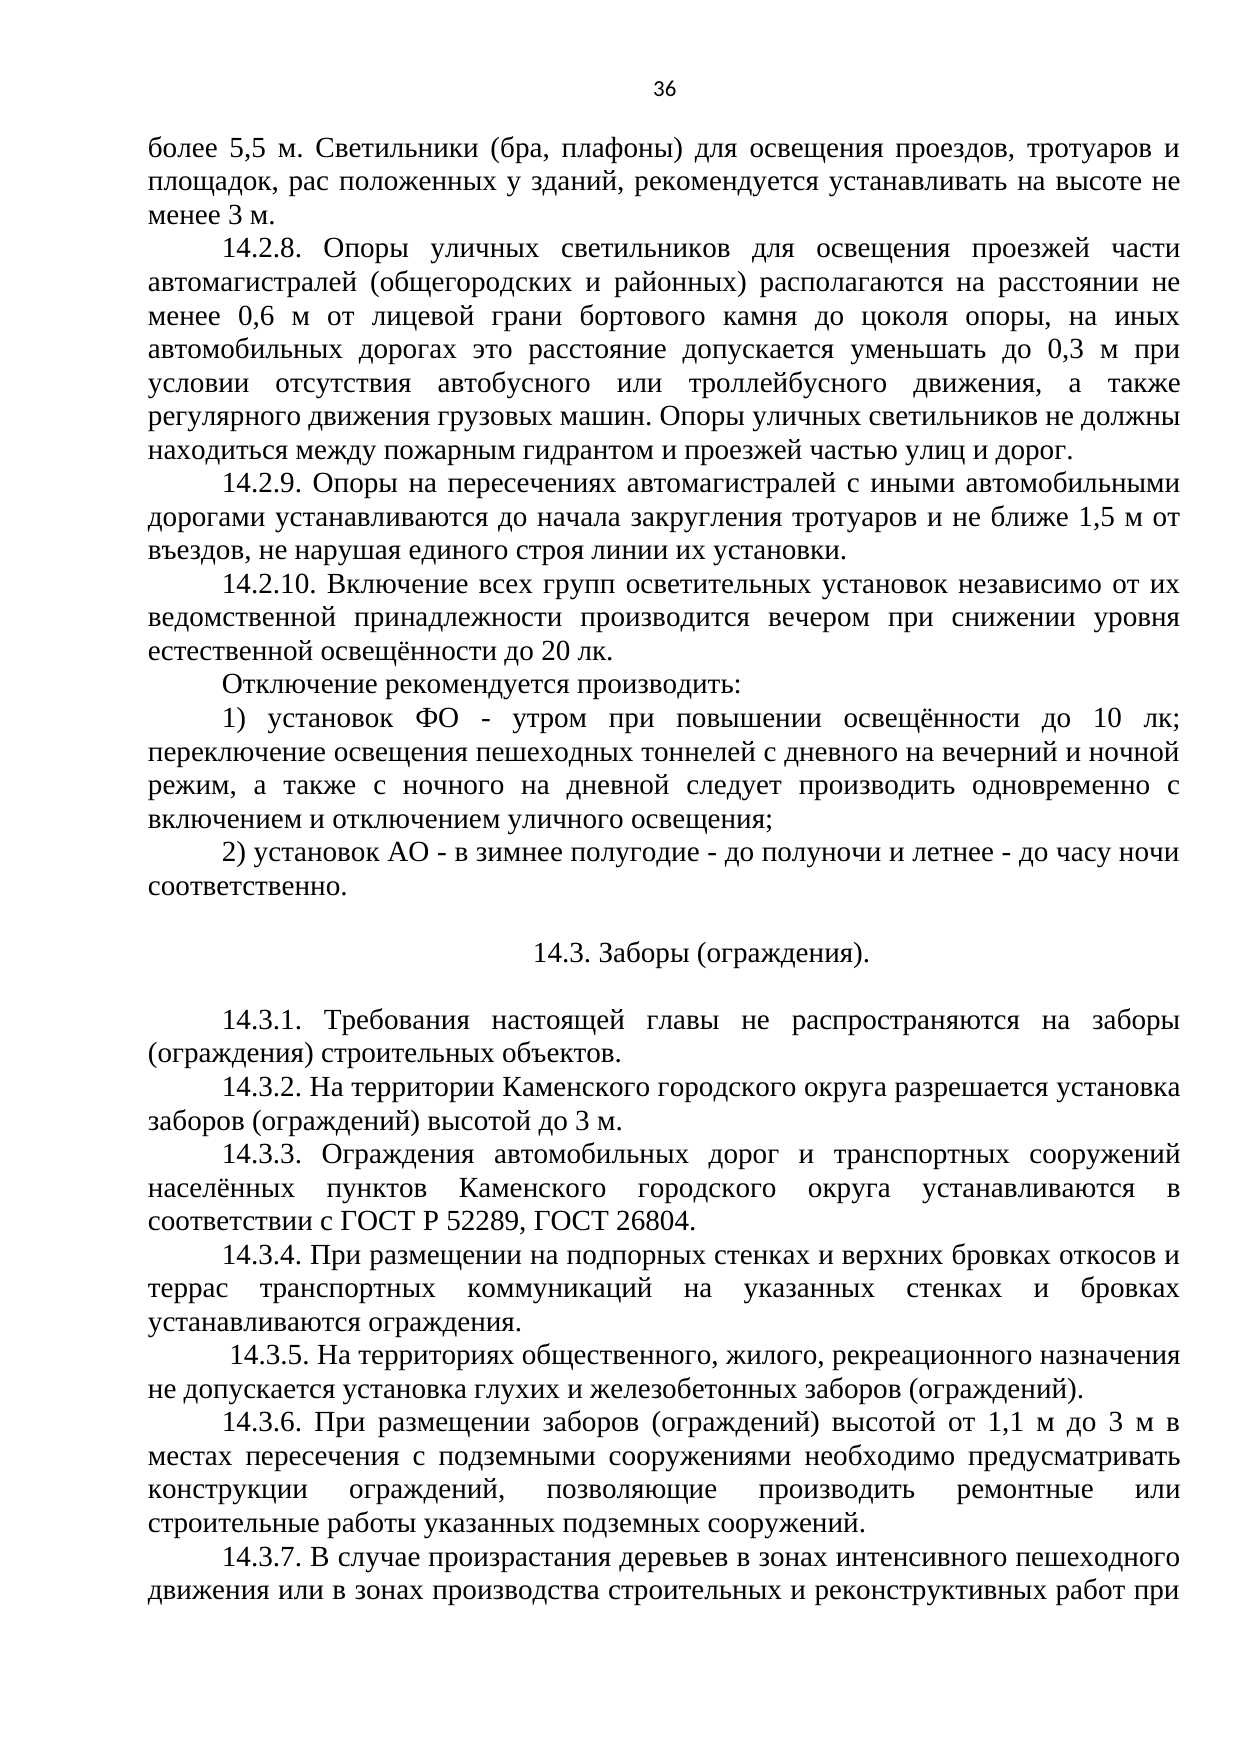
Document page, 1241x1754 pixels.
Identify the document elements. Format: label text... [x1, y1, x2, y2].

text 1) установок ФО - утром при повышении освещённости до 10 лк; переключение освещения пешеходных тоннелей с дневного на вечерний и ночной режим, а также с ночного на дневной следует производить одновременно с включением и отключением уличного освещения; [148, 700, 1181, 834]
text 14.3.1. Требования настоящей главы не распространяются на заборы (ограждения) строительных объектов. [148, 1002, 1181, 1069]
text Отключение рекомендуется производить: [148, 667, 1181, 700]
text 14.3. Заборы (ограждения). [148, 935, 1181, 968]
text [148, 130, 1181, 231]
text 14.2.9. Опоры на пересечениях автомагистралей с иными автомобильными дорогами устанавливаются до начала закругления тротуаров и не ближе 1,5 м от въездов, не нарушая единого строя линии их установки. [148, 465, 1181, 566]
text 14.3.5. На территориях общественного, жилого, рекреационного назначения не допускается установка глухих и железобетонных заборов (ограждений). [148, 1337, 1181, 1404]
text 14.3.4. При размещении на подпорных стенках и верхних бровках откосов и террас транспортных коммуникаций на указанных стенках и бровках устанавливаются ограждения. [148, 1237, 1181, 1337]
text 14.3.6. При размещении заборов (ограждений) высотой от 1,1 м до 3 м в местах пересечения с подземными сооружениями необходимо предусматривать конструкции ограждений, позволяющие производить ремонтные или строительные работы указанных подземных сооружений. [148, 1404, 1181, 1539]
text 2) установок АО - в зимнее полугодие - до полуночи и летнее - до часу ночи соответственно. [148, 834, 1181, 901]
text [148, 1539, 1181, 1606]
text 14.3.2. На территории Каменского городского округа разрешается установка заборов (ограждений) высотой до 3 м. [148, 1069, 1181, 1136]
text 14.2.8. Опоры уличных светильников для освещения проезжей части автомагистралей (общегородских и районных) располагаются на расстоянии не менее 0,6 м от лицевой грани бортового камня до цоколя опоры, на иных автомобильных дорогах это расстояние допускается уменьшать до 0,3 м при условии отсутствия автобусного или троллейбусного движения, а также регулярного движения грузовых машин. Опоры уличных светильников не должны находиться между пожарным гидрантом и проезжей частью улиц и дорог. [148, 231, 1181, 465]
text 14.3.3. Ограждения автомобильных дорог и транспортных сооружений населённых пунктов Каменского городского округа устанавливаются в соответствии с ГОСТ Р 52289, ГОСТ 26804. [148, 1136, 1181, 1237]
text 14.2.10. Включение всех групп осветительных установок независимо от их ведомственной принадлежности производится вечером при снижении уровня естественной освещённости до 20 лк. [148, 566, 1181, 667]
